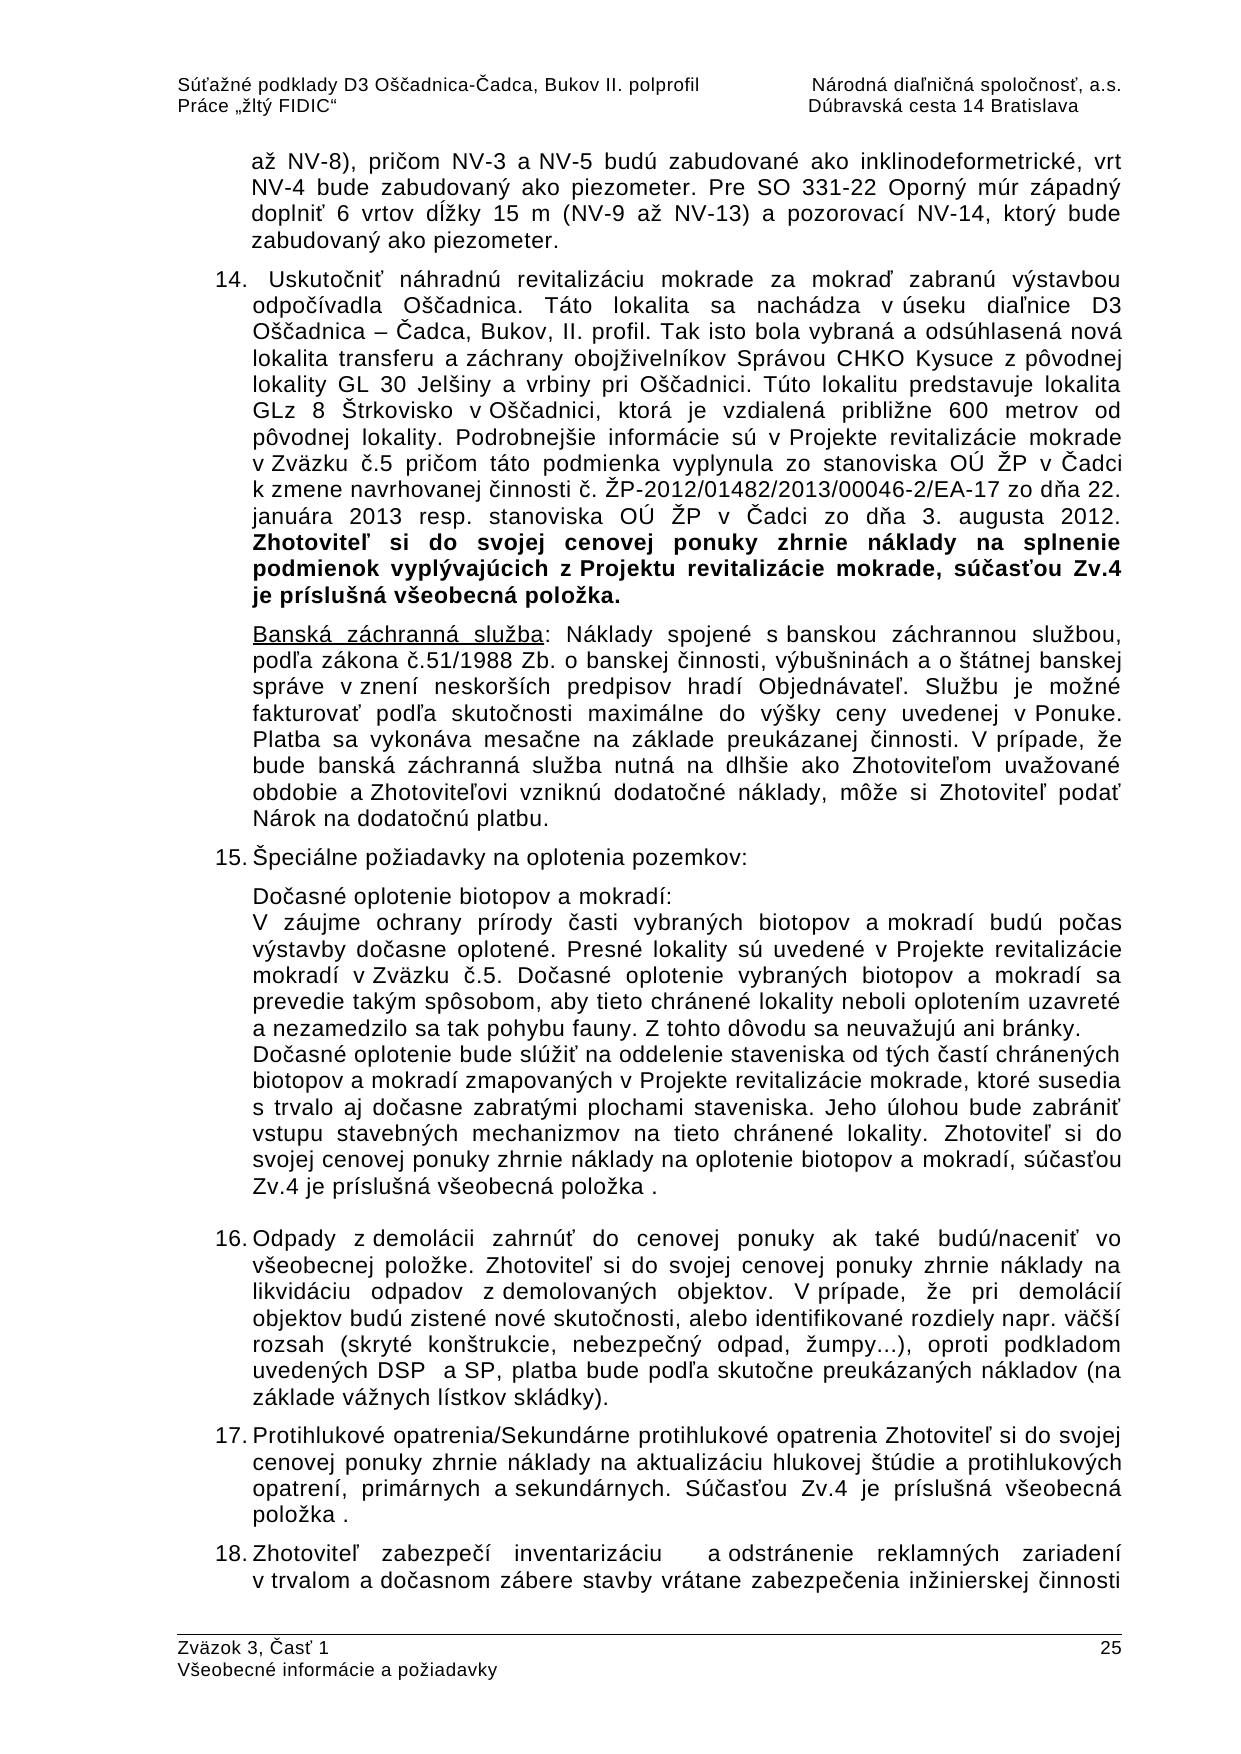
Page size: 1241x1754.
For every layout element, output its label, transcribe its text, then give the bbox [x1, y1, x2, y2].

list Dočasné oplotenie bude slúžiť na oddelenie staveniska od tých častí chránených biotopov a mokradí zmapovaných v Projekte revitalizácie mokrade, ktoré susedia s trvalo aj dočasne zabratými plochami staveniska. Jeho úlohou bude zabrániť vstupu stavebných mechanizmov na tieto chránené lokality. Zhotoviteľ si do svojej cenovej ponuky zhrnie náklady na oplotenie biotopov a mokradí, súčasťou Zv.4 je príslušná všeobecná položka . [252, 1041, 1122, 1199]
list Špeciálne požiadavky na oplotenia pozemkov: [215, 844, 1122, 870]
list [215, 1540, 1122, 1593]
list Protihlukové opatrenia/Sekundárne protihlukové opatrenia Zhotoviteľ si do svojej cenovej ponuky zhrnie náklady na aktualizáciu hlukovej štúdie a protihlukových opatrení, primárnych a sekundárnych. Súčasťou Zv.4 je príslušná všeobecná položka . [215, 1422, 1122, 1528]
list Uskutočniť náhradnú revitalizáciu mokrade za mokraď zabranú výstavbou odpočívadla Oščadnica. Táto lokalita sa nachádza v úseku diaľnice D3 Oščadnica – Čadca, Bukov, II. profil. Tak isto bola vybraná a odsúhlasená nová lokalita transferu a záchrany obojživelníkov Správou CHKO Kysuce z pôvodnej lokality GL 30 Jelšiny a vrbiny pri Oščadnici. Túto lokalitu predstavuje lokalita GLz 8 Štrkovisko v Oščadnici, ktorá je vzdialená približne od pôvodnej lokality. Podrobnejšie informácie sú v Projekte revitalizácie mokrade v Zväzku č.5 pričom táto podmienka vyplynula zo stanoviska OÚ ŽP v Čadci k zmene navrhovanej činnosti č. ŽP-2012/01482/2013/00046-2/EA-17 zo dňa 22. januára 2013 resp. stanoviska OÚ ŽP v Čadci zo dňa 3. augusta 2012. Zhotoviteľ si do svojej cenovej ponuky zhrnie náklady na splnenie podmienok vyplývajúcich z Projektu revitalizácie mokrade, súčasťou Zv.4 je príslušná všeobecná položka. [215, 266, 1122, 608]
list Dočasné oplotenie biotopov a mokradí: [252, 883, 1122, 909]
list Odpady z demolácii zahrnúť do cenovej ponuky ak také budú/naceniť vo všeobecnej položke. Zhotoviteľ si do svojej cenovej ponuky zhrnie náklady na likvidáciu odpadov z demolovaných objektov. V prípade, že pri demolácií objektov budú zistené nové skutočnosti, alebo identifikované rozdiely napr. väčší rozsah (skryté konštrukcie, nebezpečný odpad, žumpy...), oproti podkladom uvedených DSP a SP, platba bude podľa skutočne preukázaných nákladov (na základe vážnych lístkov skládky). [215, 1225, 1122, 1410]
list Banská záchranná služba: Náklady spojené s banskou záchrannou službou, podľa zákona č.51/1988 Zb. o banskej činnosti, výbušninách a o štátnej banskej správe v znení neskorších predpisov hradí Objednávateľ. Službu je možné fakturovať podľa skutočnosti maximálne do výšky ceny uvedenej v Ponuke. Platba sa vykonáva mesačne na základe preukázanej činnosti. V prípade, že bude banská záchranná služba nutná na dlhšie ako Zhotoviteľom uvažované obdobie a Zhotoviteľovi vzniknú dodatočné náklady, môže si Zhotoviteľ podať Nárok na dodatočnú platbu. [252, 621, 1122, 831]
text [251, 148, 1122, 253]
list V záujme ochrany prírody časti vybraných biotopov a mokradí budú počas výstavby dočasne oplotené. Presné lokality sú uvedené v Projekte revitalizácie mokradí v Zväzku č.5. Dočasné oplotenie vybraných biotopov a mokradí sa prevedie takým spôsobom, aby tieto chránené lokality neboli oplotením uzavreté a nezamedzilo sa tak pohybu fauny. Z tohto dôvodu sa neuvažujú ani bránky. [252, 909, 1122, 1041]
